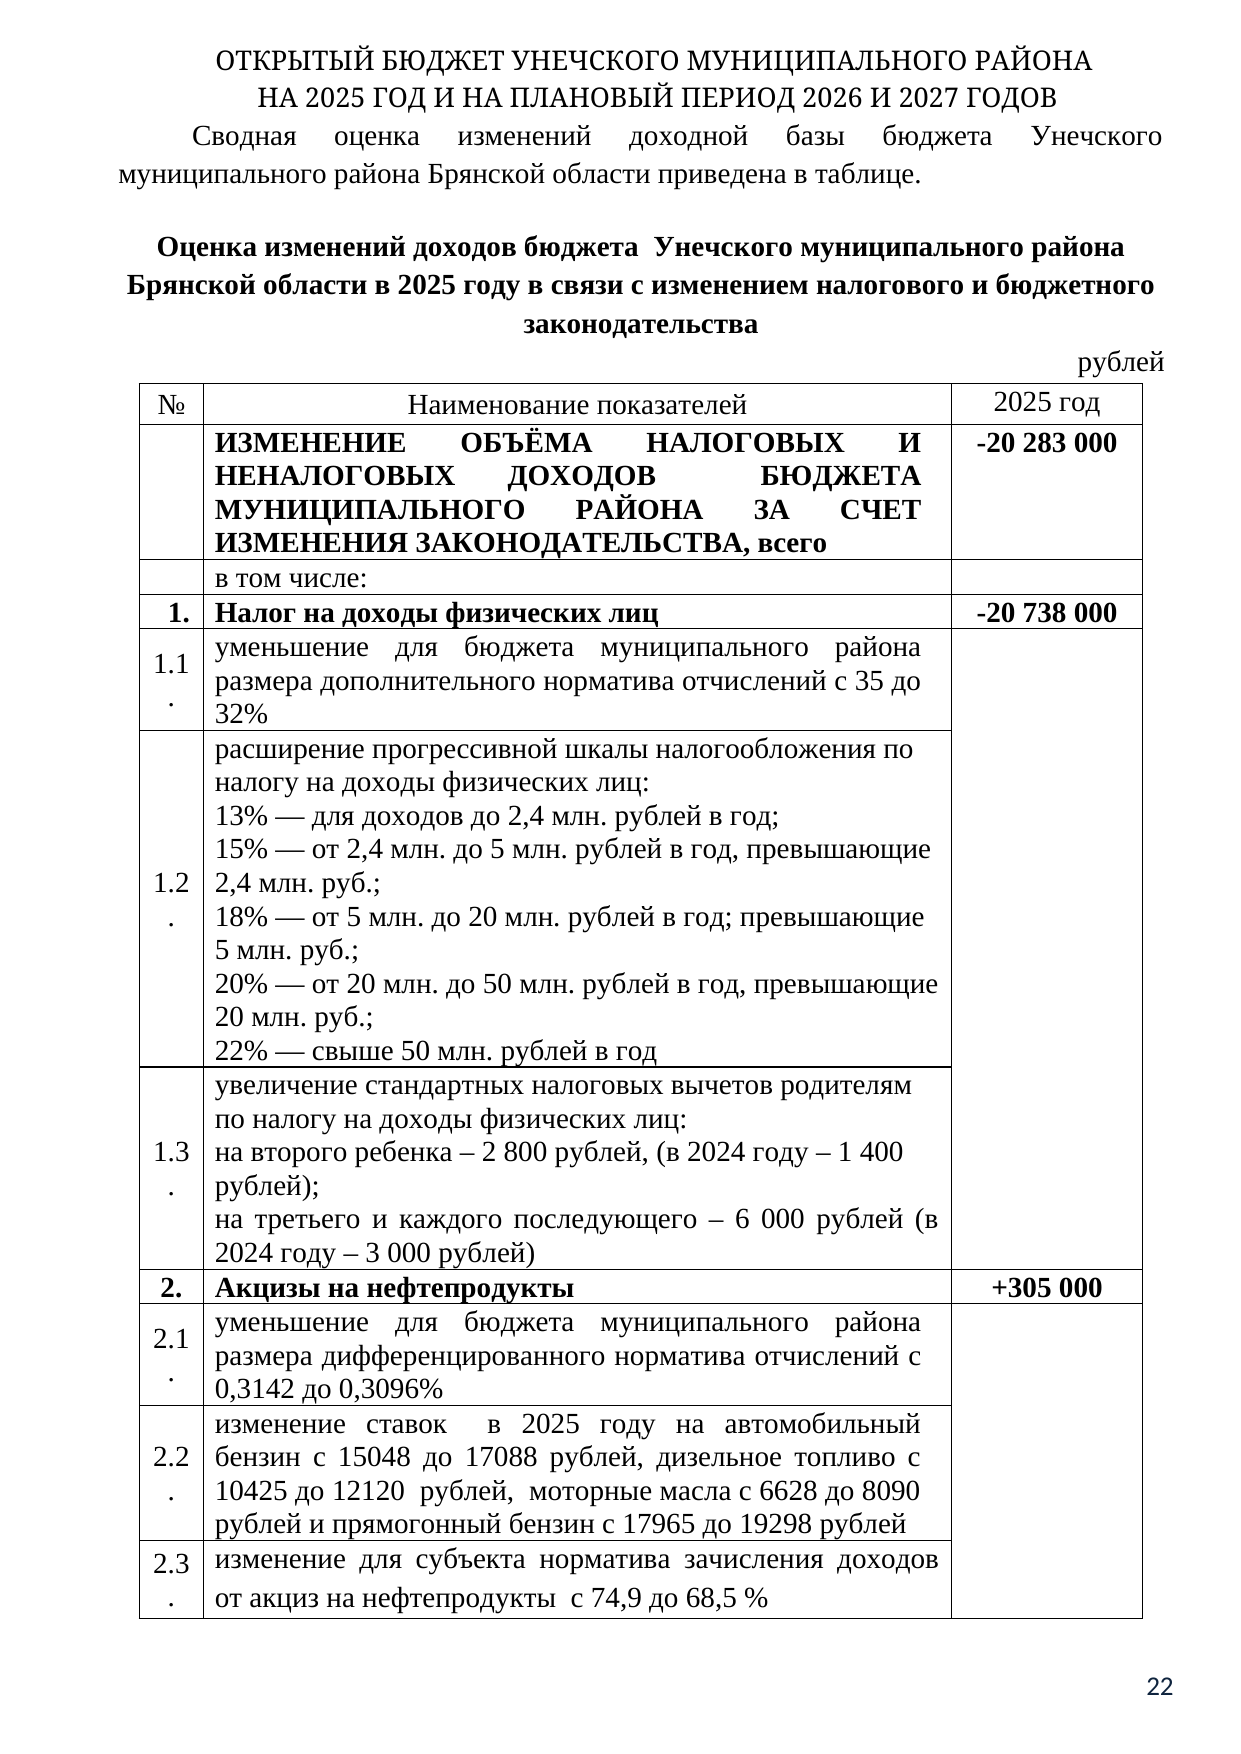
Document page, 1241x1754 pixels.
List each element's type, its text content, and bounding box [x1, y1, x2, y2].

table_cell изменение ставок в 2025 году на автомобильный бензин с 15048 до 17088 рублей, дизельное топливо с 10425 до 12120 рублей, моторные масла с 6628 до 8090 рублей и прямогонный бензин с 17965 до 19298 рублей [204, 1406, 951, 1540]
table_cell 2.2. [140, 1406, 203, 1540]
table_cell [952, 629, 1142, 1269]
table_cell Налог на доходы физических лиц [204, 595, 951, 628]
table_cell расширение прогрессивной шкалы налогообложения по налогу на доходы физических лиц: 13% — для доходов до 2,4 млн. рублей в год; 15% — от 2,4 млн. до 5 млн. рублей в год, превышающие 2,4 млн. руб.; 18% — от 5 млн. до 20 млн. рублей в год; превышающие 5 млн. руб.; 20% — от 20 млн. до 50 млн. рублей в год, превышающие 20 млн. руб.; 22% — свыше 50 млн. рублей в год [204, 731, 951, 1066]
table_cell [952, 1304, 1142, 1617]
table_cell -20 738 000 [952, 595, 1142, 628]
table_cell 2.1. [140, 1304, 203, 1405]
table_header Наименование показателей [204, 384, 951, 424]
table_cell увеличение стандартных налоговых вычетов родителям по налогу на доходы физических лиц: на второго ребенка – 2 800 рублей, (в 2024 году – 1 400 рублей); на третьего и каждого последующего – 6 000 рублей (в 2024 году – 3 000 рублей) [204, 1068, 951, 1269]
table_cell уменьшение для бюджета муниципального района размера дополнительного норматива отчислений с 35 до 32% [204, 629, 951, 730]
table_cell Акцизы на нефтепродукты [204, 1270, 951, 1303]
table_cell в том числе: [204, 560, 951, 594]
table_cell 2.3. [140, 1541, 203, 1617]
table_cell уменьшение для бюджета муниципального района размера дифференцированного норматива отчислений с 0,3142 до 0,3096% [204, 1304, 951, 1405]
table_cell 1.3. [140, 1068, 203, 1269]
table_header 2025 год [952, 384, 1142, 424]
table_cell изменение для субъекта норматива зачисления доходов от акциз на нефтепродукты с 74,9 до 68,5 % [204, 1541, 951, 1617]
table_cell 2. [140, 1270, 203, 1303]
table_cell [140, 425, 203, 559]
table_cell +305 000 [952, 1270, 1142, 1303]
table_cell [140, 560, 203, 594]
text рублей [118, 344, 1164, 378]
table_cell 1. [140, 595, 203, 628]
table_cell 1.1. [140, 629, 203, 730]
text Оценка изменений доходов бюджета Унечского муниципального района [118, 229, 1163, 262]
table_cell ИЗМЕНЕНИЕ ОБЪЁМА НАЛОГОВЫХ И НЕНАЛОГОВЫХ ДОХОДОВ БЮДЖЕТА МУНИЦИПАЛЬНОГО РАЙОНА ЗА СЧЕТ ИЗМЕНЕНИЯ ЗАКОНОДАТЕЛЬСТВА, всего [204, 425, 951, 559]
table_cell [952, 560, 1142, 594]
text Брянской области в 2025 году в связи с изменением налогового и бюджетного законодательства [118, 267, 1163, 339]
table_header № [140, 384, 203, 424]
table_cell 1.2. [140, 731, 203, 1066]
text Сводная оценка изменений доходной базы бюджета Унечского муниципального района Брянской области приведена в таблице. [118, 118, 1163, 190]
table_cell -20 283 000 [952, 425, 1142, 559]
